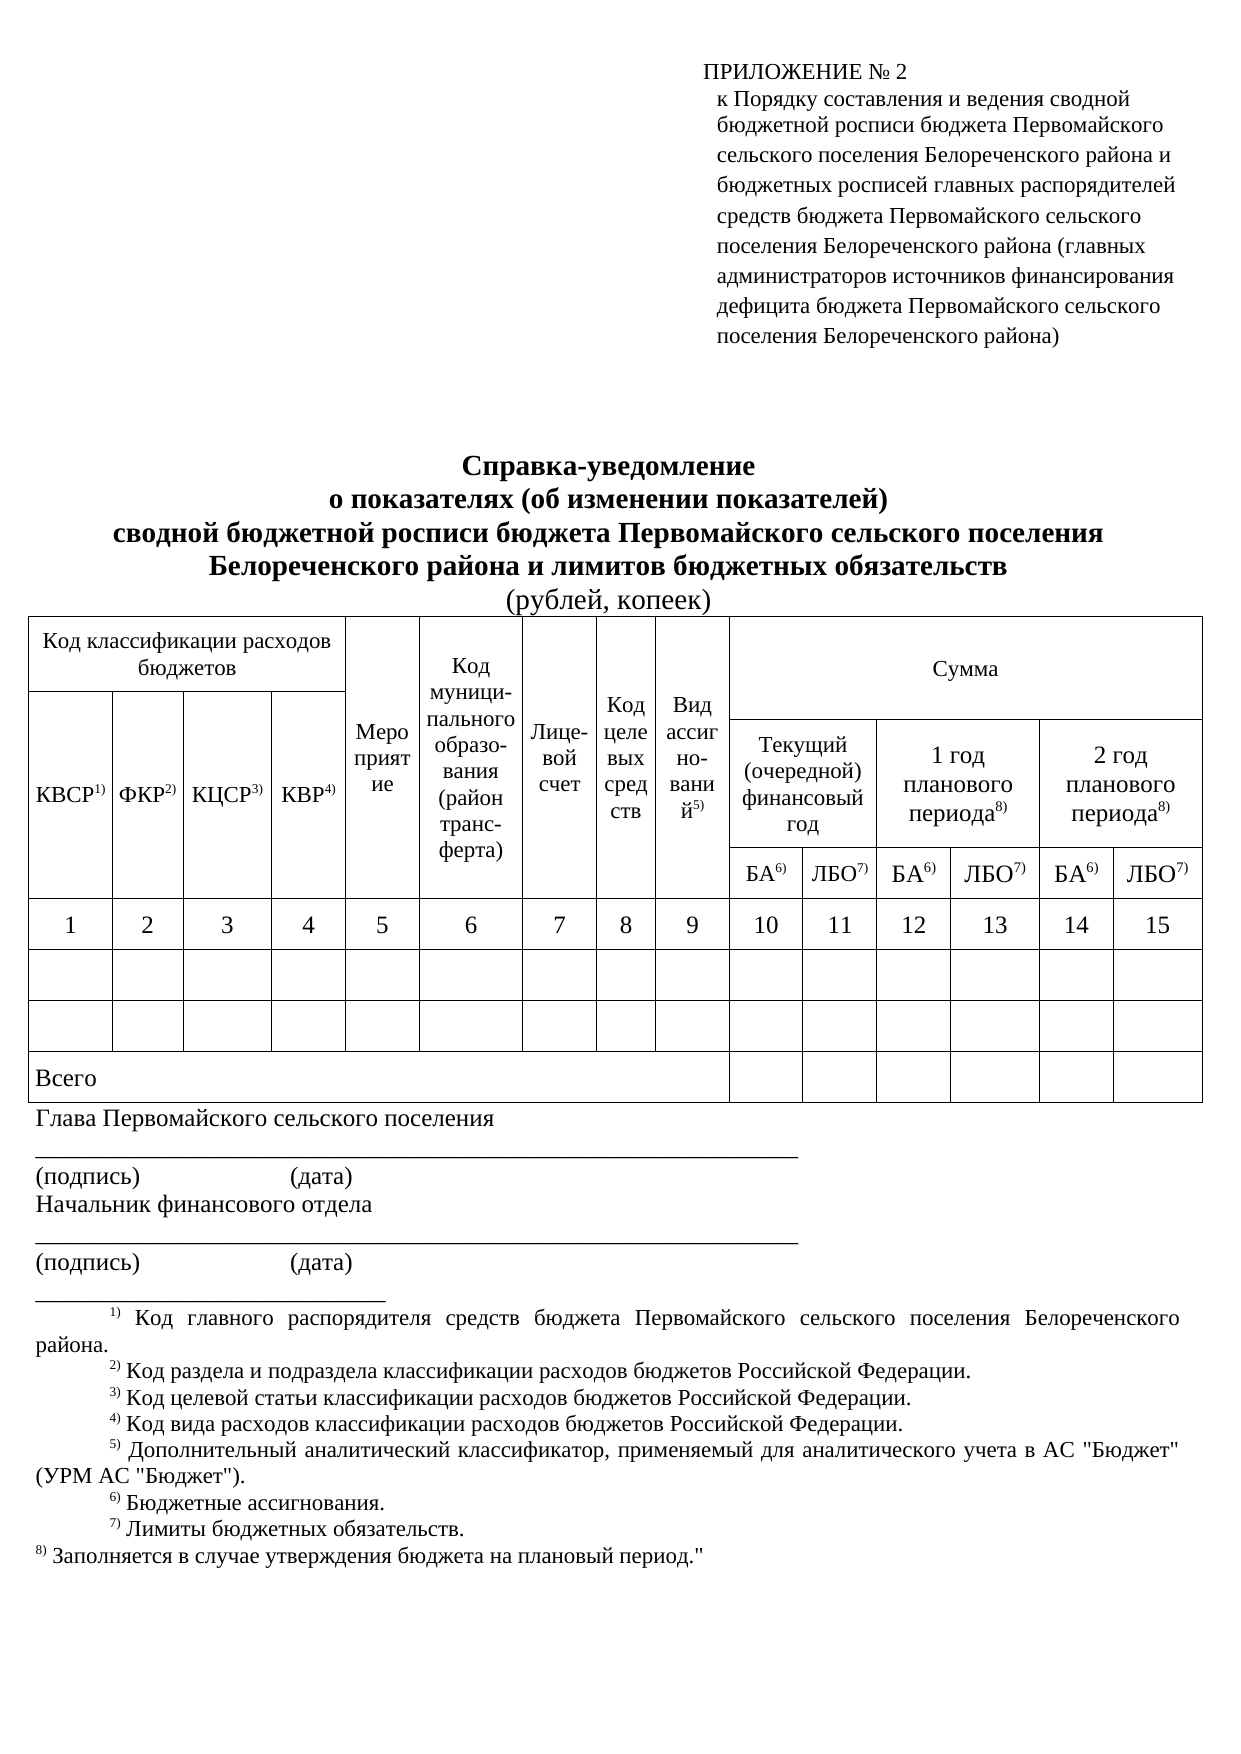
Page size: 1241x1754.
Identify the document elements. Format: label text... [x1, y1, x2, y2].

title о показателях (об изменении показателей) [35, 481, 1181, 515]
table_cell 14 [1040, 899, 1113, 949]
table_cell [113, 1001, 183, 1051]
table_cell 15 [1114, 899, 1202, 949]
text 6) Бюджетные ассигнования. [35, 1489, 1181, 1515]
table_cell [1040, 950, 1113, 1000]
table_cell [1114, 950, 1202, 1000]
table_cell [1040, 1052, 1113, 1102]
text ____________________________ [35, 1276, 1181, 1304]
table_cell [1040, 1001, 1113, 1051]
table_cell КВСР1) [29, 692, 112, 898]
table_cell 1 [29, 899, 112, 949]
table_cell [29, 1001, 112, 1051]
table_cell 13 [951, 899, 1039, 949]
table_cell [597, 1001, 655, 1051]
table_cell [523, 1001, 596, 1051]
table_cell [1114, 1001, 1202, 1051]
title сводной бюджетной росписи бюджета Первомайского сельского поселения Белореченского района и лимитов бюджетных обязательств [35, 515, 1181, 582]
table_cell [184, 1001, 271, 1051]
table_cell Всего [29, 1052, 729, 1102]
table_cell [877, 1001, 950, 1051]
title Справка-уведомление [35, 448, 1181, 481]
table_cell [420, 950, 522, 1000]
table_cell ЛБО7) [951, 848, 1039, 898]
title (рублей, копеек) [35, 582, 1181, 616]
text (подпись) (дата) [35, 1161, 1181, 1189]
table_cell [29, 950, 112, 1000]
table_cell [597, 950, 655, 1000]
table_cell 10 [730, 899, 802, 949]
table_cell 4 [272, 899, 345, 949]
table_cell 8 [597, 899, 655, 949]
table_cell ФКР2) [113, 692, 183, 898]
table_cell [420, 1001, 522, 1051]
table_cell 2 год планового периода8) [1040, 720, 1202, 847]
table_cell БА6) [1040, 848, 1113, 898]
table_cell [730, 1001, 802, 1051]
table_header к Порядку составления и ведения сводной бюджетной росписи бюджета Первомайского сельского поселения Белореченского района и бюджетных росписей главных распорядителей средств бюджета Первомайского сельского поселения Белореченского района (главных администраторов источников финансирования дефицита бюджета Первомайского сельского поселения Белореченского района) [706, 85, 1231, 353]
table_cell БА6) [730, 848, 802, 898]
table_cell 7 [523, 899, 596, 949]
table_cell [951, 1052, 1039, 1102]
text Начальник финансового отдела [35, 1189, 1181, 1218]
table_cell 12 [877, 899, 950, 949]
table_cell [951, 950, 1039, 1000]
table_header Код классификации расходов бюджетов [29, 617, 345, 691]
text 7) Лимиты бюджетных обязательств. [35, 1515, 1181, 1542]
text Глава Первомайского сельского поселения [35, 1103, 1181, 1132]
text _____________________________________________________________ [35, 1218, 1181, 1247]
table_cell [346, 1001, 419, 1051]
table_header Сумма [730, 617, 1202, 719]
text 4) Код вида расходов классификации расходов бюджетов Российской Федерации. [35, 1410, 1181, 1436]
text 5) Дополнительный аналитический классификатор, применяемый для аналитического учета в АС "Бюджет" (УРМ АС "Бюджет"). [35, 1436, 1181, 1489]
table_header Код целевых средств [597, 617, 655, 898]
table_cell КЦСР3) [184, 692, 271, 898]
table_cell Текущий (очередной) финансовый год [730, 720, 876, 847]
table_cell [803, 950, 876, 1000]
table_cell [730, 950, 802, 1000]
table_cell [184, 950, 271, 1000]
table_cell [877, 950, 950, 1000]
text _____________________________________________________________ [35, 1132, 1181, 1161]
table_header Код муници-пальногообразо-вания (район транс-ферта) [420, 617, 522, 898]
table_cell [272, 1001, 345, 1051]
table_cell [877, 1052, 950, 1102]
table_cell [346, 950, 419, 1000]
table_cell БА6) [877, 848, 950, 898]
table_cell 11 [803, 899, 876, 949]
table_header Лице-вой счет [523, 617, 596, 898]
text (подпись) (дата) [35, 1247, 1181, 1276]
table_header Мероприятие [346, 617, 419, 898]
table_cell 2 [113, 899, 183, 949]
table_cell [656, 950, 729, 1000]
table_cell [951, 1001, 1039, 1051]
table_cell [113, 950, 183, 1000]
text 2) Код раздела и подраздела классификации расходов бюджетов Российской Федерации. [35, 1357, 1181, 1383]
table_cell [656, 1001, 729, 1051]
text 8) Заполняется в случае утверждения бюджета на плановый период." [35, 1542, 1181, 1568]
table_cell 9 [656, 899, 729, 949]
table_cell 1 год планового периода8) [877, 720, 1039, 847]
table_cell [803, 1001, 876, 1051]
table_cell [730, 1052, 802, 1102]
table_cell [523, 950, 596, 1000]
table_cell КВР4) [272, 692, 345, 898]
table_cell ЛБО7) [803, 848, 876, 898]
table_cell 6 [420, 899, 522, 949]
table_cell [272, 950, 345, 1000]
text 1) Код главного распорядителя средств бюджета Первомайского сельского поселения Белореченского района. [35, 1304, 1181, 1357]
table_header Вид ассигно-ваний5) [656, 617, 729, 898]
table_cell [803, 1052, 876, 1102]
text ПРИЛОЖЕНИЕ № 2 [35, 58, 1181, 85]
table_cell ЛБО7) [1114, 848, 1202, 898]
table_cell 3 [184, 899, 271, 949]
table_cell 5 [346, 899, 419, 949]
table_cell [1114, 1052, 1202, 1102]
text 3) Код целевой статьи классификации расходов бюджетов Российской Федерации. [35, 1383, 1181, 1410]
